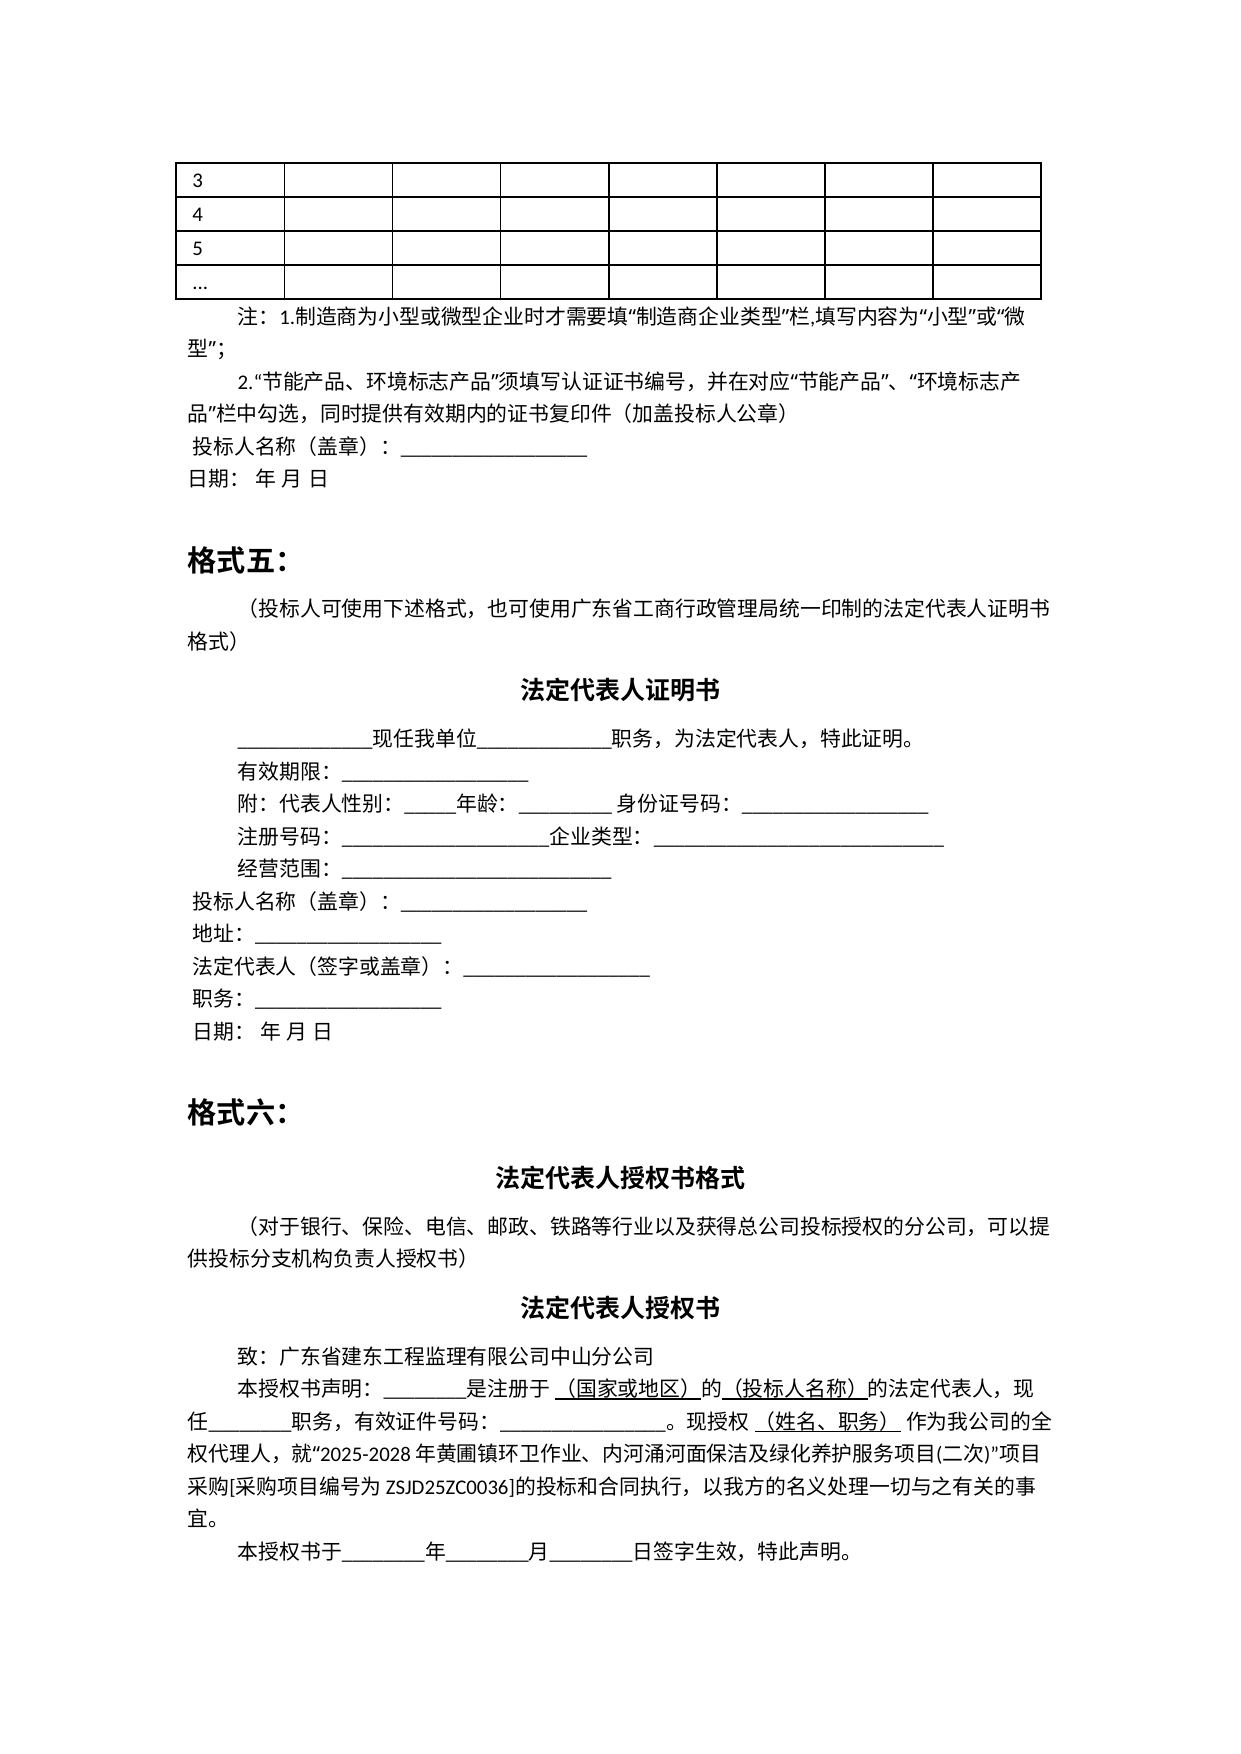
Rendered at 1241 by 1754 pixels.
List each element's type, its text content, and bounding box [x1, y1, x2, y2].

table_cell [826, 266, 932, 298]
text 地址：__________________ [187, 917, 1053, 950]
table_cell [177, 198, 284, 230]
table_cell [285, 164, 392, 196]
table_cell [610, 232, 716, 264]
text 2.“节能产品、环境标志产品”须填写认证证书编号，并在对应“节能产品”、“环境标志产品”栏中勾选，同时提供有效期内的证书复印件（加盖投标人公章） [187, 365, 1053, 430]
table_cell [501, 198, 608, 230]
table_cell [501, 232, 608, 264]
text 日期： 年 月 日 [187, 462, 1053, 495]
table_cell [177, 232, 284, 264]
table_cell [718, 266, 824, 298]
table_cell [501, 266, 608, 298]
text 有效期限：__________________ [187, 755, 1053, 787]
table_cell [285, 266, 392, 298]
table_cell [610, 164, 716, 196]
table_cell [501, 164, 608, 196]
text 格式六： [187, 1080, 1053, 1145]
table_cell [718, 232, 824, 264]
text 致：广东省建东工程监理有限公司中山分公司 [187, 1340, 1053, 1372]
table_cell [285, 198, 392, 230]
text （对于银行、保险、电信、邮政、铁路等行业以及获得总公司投标授权的分公司，可以提供投标分支机构负责人授权书） [187, 1210, 1053, 1275]
text 法定代表人证明书 [187, 657, 1053, 722]
text 本授权书于________年________月________日签字生效，特此声明。 [187, 1535, 1053, 1567]
text _____________现任我单位_____________职务，为法定代表人，特此证明。 [187, 722, 1053, 755]
text 投标人名称（盖章）：__________________ [187, 885, 1053, 917]
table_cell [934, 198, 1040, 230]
text 投标人名称（盖章）：__________________ [187, 430, 1053, 462]
text 注册号码：____________________企业类型：____________________________ [187, 820, 1053, 852]
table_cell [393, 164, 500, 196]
text 法定代表人授权书格式 [187, 1145, 1053, 1210]
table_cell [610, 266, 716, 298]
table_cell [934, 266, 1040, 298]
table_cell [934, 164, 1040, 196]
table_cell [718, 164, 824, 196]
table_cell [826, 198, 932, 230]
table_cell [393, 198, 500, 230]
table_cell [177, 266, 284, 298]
text （投标人可使用下述格式，也可使用广东省工商行政管理局统一印制的法定代表人证明书格式） [187, 592, 1053, 657]
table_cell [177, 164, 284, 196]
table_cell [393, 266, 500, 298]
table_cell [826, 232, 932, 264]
text 注：1.制造商为小型或微型企业时才需要填“制造商企业类型”栏,填写内容为“小型”或“微型”； [187, 300, 1053, 365]
text 法定代表人（签字或盖章）：__________________ [187, 950, 1053, 982]
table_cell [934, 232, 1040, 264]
text 法定代表人授权书 [187, 1275, 1053, 1340]
text 职务：__________________ [187, 982, 1053, 1015]
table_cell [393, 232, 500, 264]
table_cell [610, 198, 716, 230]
text 日期： 年 月 日 [187, 1015, 1053, 1047]
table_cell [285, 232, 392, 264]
text 附：代表人性别：_____年龄：_________ 身份证号码：__________________ [187, 787, 1053, 820]
text 格式五： [187, 527, 1053, 592]
text 本授权书声明：________是注册于 （国家或地区）的（投标人名称）的法定代表人，现任________职务，有效证件号码：________________。现授权 （姓名、职务） 作为我公司的全权代理人，就“2025-2028年黄圃镇环卫作业、内河涌河面保洁及绿化养护服务项目(二次)”项目采购[采购项目编号为ZSJD25ZC0036]的投标和合同执行，以我方的名义处理一切与之有关的事宜。 [187, 1372, 1053, 1535]
text 经营范围：__________________________ [187, 852, 1053, 885]
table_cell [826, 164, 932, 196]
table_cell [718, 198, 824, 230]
